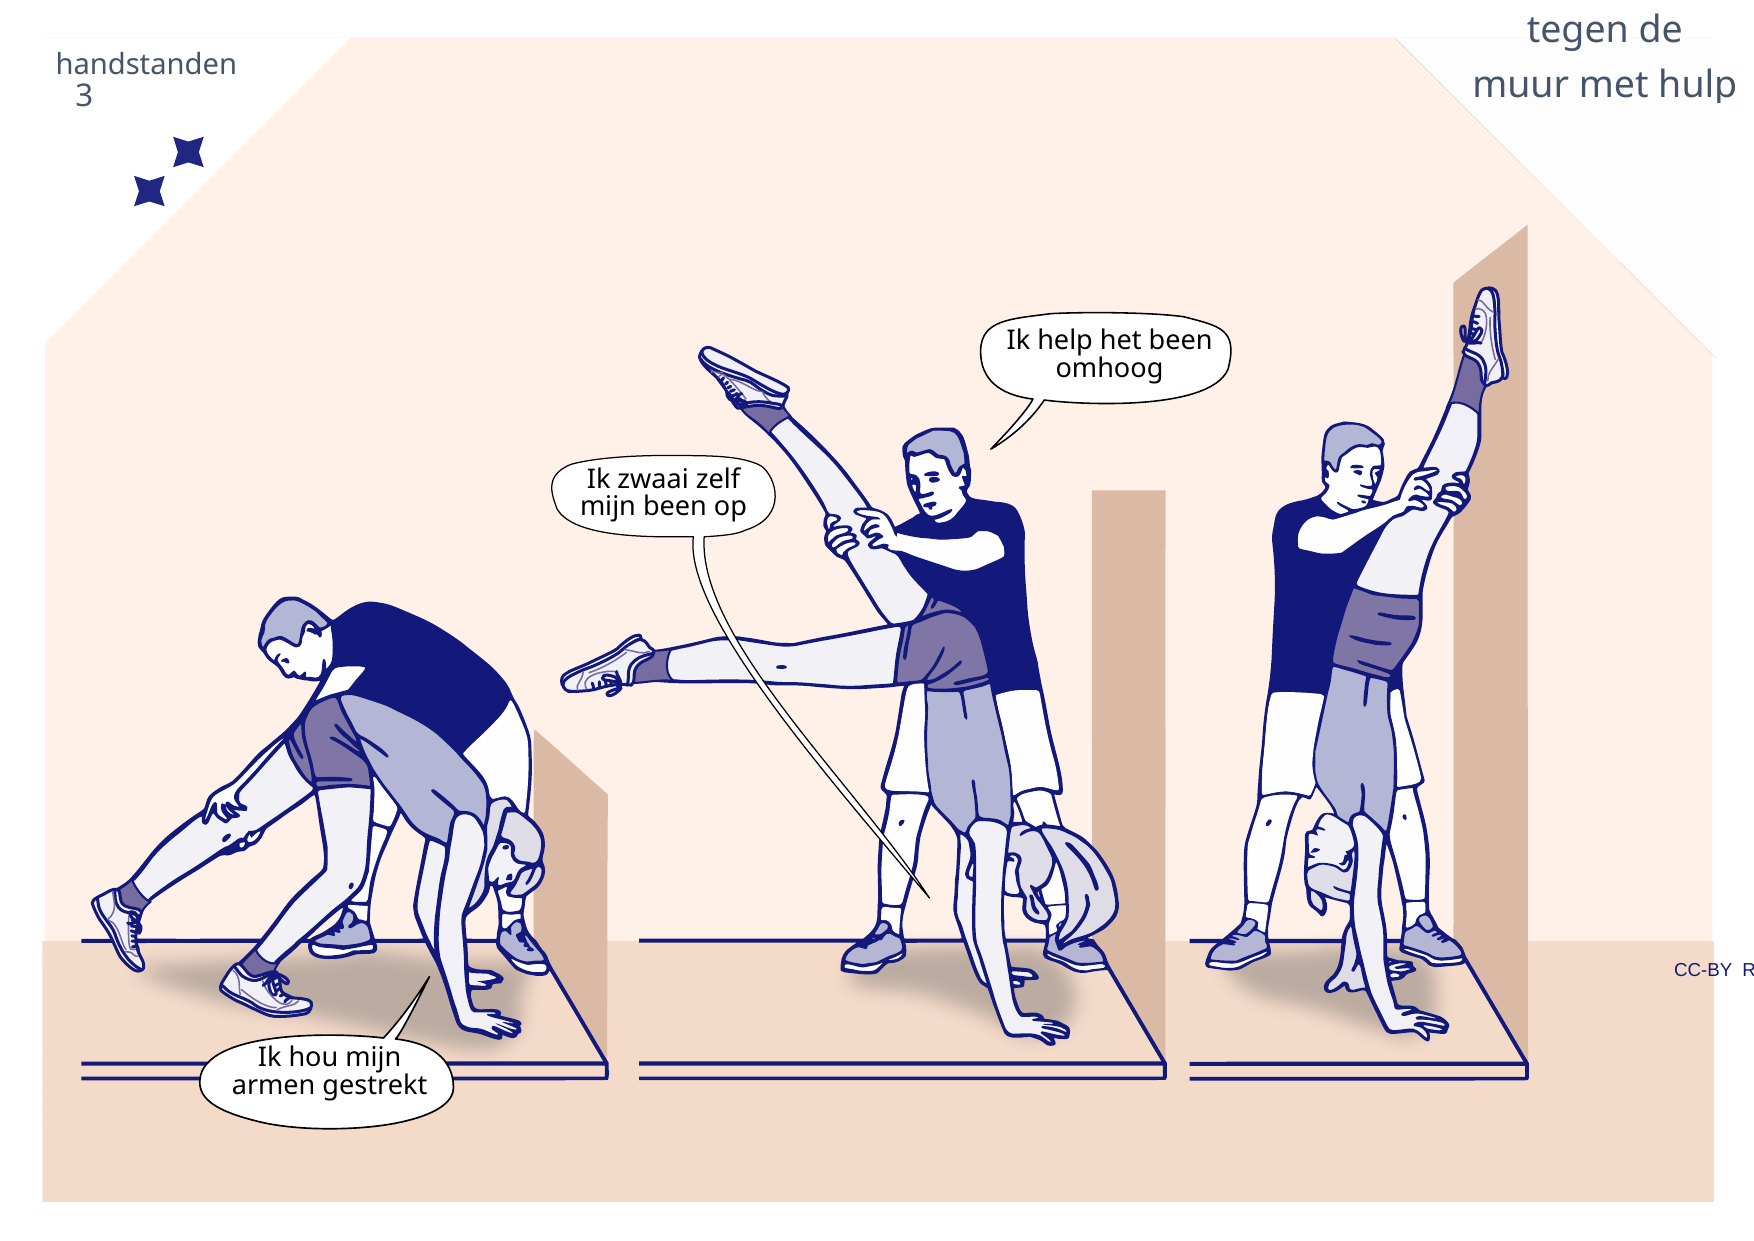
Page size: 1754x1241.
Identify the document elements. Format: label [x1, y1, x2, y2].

picture [42, 37, 1717, 1202]
